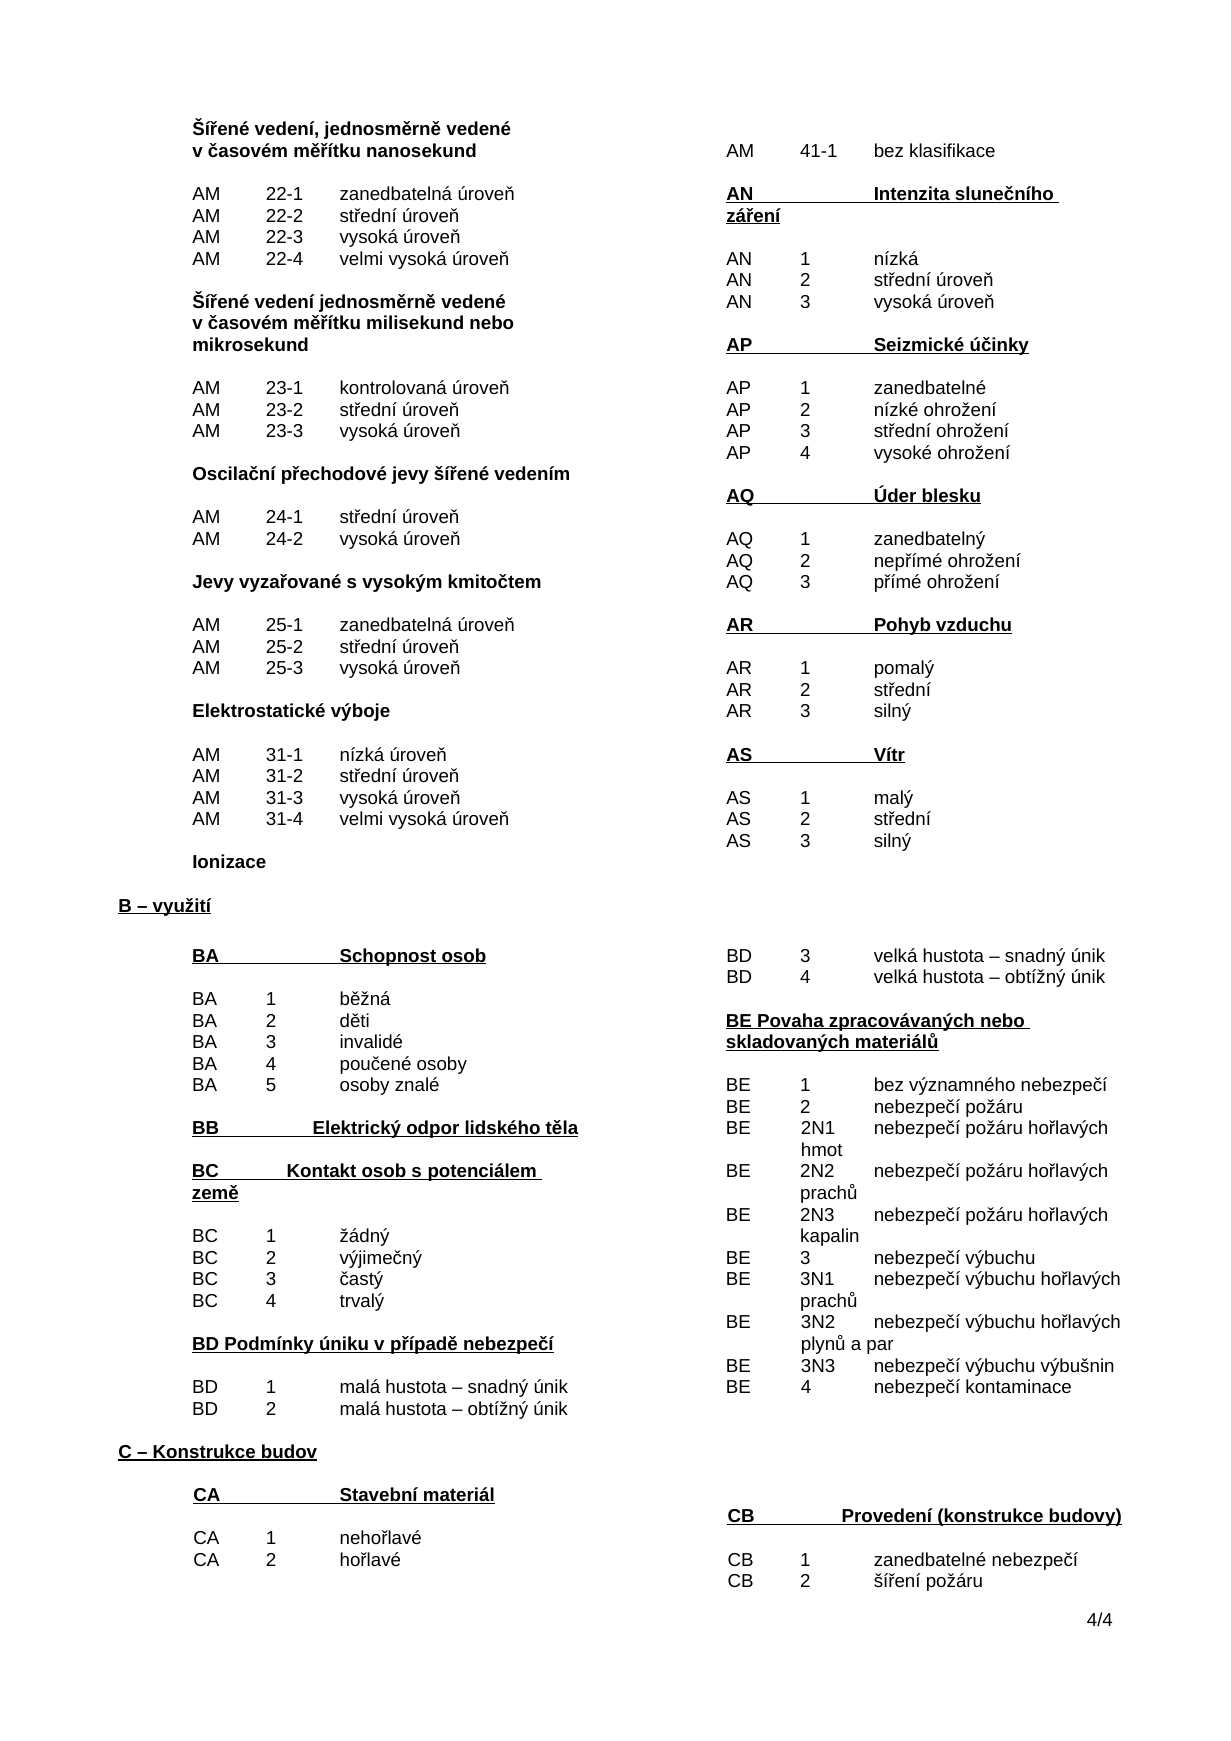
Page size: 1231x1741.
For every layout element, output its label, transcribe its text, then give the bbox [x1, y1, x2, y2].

text AR 1 pomalý [726, 657, 1113, 679]
text CB 2 šíření požáru [652, 1570, 1129, 1592]
text CA 2 hořlavé [118, 1548, 595, 1570]
text AM 24-2 vysoká úroveň [192, 528, 578, 549]
text AM 25-3 vysoká úroveň [192, 657, 578, 679]
text AS 3 silný [726, 830, 1113, 851]
text BC 4 trvalý [118, 1290, 578, 1311]
text AN Intenzita slunečního záření [726, 183, 1113, 226]
text BA 5 osoby znalé [118, 1074, 578, 1096]
text BE 2N3 nebezpečí požáru hořlavých kapalin [726, 1203, 1129, 1247]
text AM 25-2 střední úroveň [192, 636, 578, 657]
text AP Seizmické účinky [726, 334, 1113, 355]
text AN 1 nízká [726, 247, 1113, 269]
text BE 3N2 nebezpečí výbuchu hořlavých plynů a par [726, 1311, 1129, 1354]
text AQ 1 zanedbatelný [726, 528, 1113, 549]
text BE 4 nebezpečí kontaminace [726, 1376, 1129, 1397]
text AM 23-1 kontrolovaná úroveň [192, 377, 578, 398]
text Jevy vyzařované s vysokým kmitočtem [192, 571, 578, 592]
text BD 4 velká hustota – obtížný únik [652, 966, 1113, 988]
text BD Podmínky úniku v případě nebezpečí [118, 1333, 578, 1354]
text AP 3 střední ohrožení [726, 420, 1113, 442]
text Ionizace [192, 851, 578, 873]
text BE 2N1 nebezpečí požáru hořlavých hmot [726, 1117, 1129, 1160]
text CB Provedení (konstrukce budovy) [652, 1505, 1129, 1527]
text BC 3 častý [118, 1268, 578, 1290]
text AQ Úder blesku [726, 485, 1113, 506]
text AM 22-2 střední úroveň [192, 204, 578, 226]
text AP 1 zanedbatelné [726, 377, 1113, 398]
text AQ 3 přímé ohrožení [726, 571, 1113, 592]
text AQ 2 nepřímé ohrožení [726, 549, 1113, 571]
text B – využití [118, 894, 1113, 916]
text AR 3 silný [726, 700, 1113, 722]
text CB 1 zanedbatelné nebezpečí [652, 1548, 1129, 1570]
text AM 31-4 velmi vysoká úroveň [192, 808, 578, 830]
text BA 1 běžná [118, 988, 578, 1009]
text BA 3 invalidé [118, 1031, 578, 1052]
text Šířené vedení, jednosměrně vedené v časovém měřítku nanosekund [192, 118, 578, 161]
text BE Povaha zpracovávaných nebo skladovaných materiálů [726, 1009, 1113, 1052]
text BE 3N1 nebezpečí výbuchu hořlavých prachů [726, 1268, 1129, 1311]
text AM 22-4 velmi vysoká úroveň [192, 247, 578, 269]
text BE 2 nebezpečí požáru [726, 1096, 1113, 1117]
text AM 23-3 vysoká úroveň [192, 420, 578, 442]
text AM 31-1 nízká úroveň [192, 743, 578, 765]
text BE 3N3 nebezpečí výbuchu výbušnin [726, 1354, 1129, 1376]
text AS 2 střední [726, 808, 1113, 830]
text AM 24-1 střední úroveň [192, 506, 578, 528]
text CA 1 nehořlavé [118, 1527, 595, 1548]
text Šířené vedení jednosměrně vedené v časovém měřítku milisekund nebo mikrosekund [192, 291, 578, 355]
text Oscilační přechodové jevy šířené vedením [192, 463, 578, 485]
text C – Konstrukce budov [118, 1441, 1129, 1462]
text AM 31-3 vysoká úroveň [192, 787, 578, 808]
text AR 2 střední [726, 679, 1113, 700]
text AS 1 malý [726, 787, 1113, 808]
text BB Elektrický odpor lidského těla [118, 1117, 578, 1139]
text BE 3 nebezpečí výbuchu [726, 1247, 1167, 1268]
text BA 2 děti [118, 1009, 578, 1031]
text BA Schopnost osob [118, 945, 578, 966]
text Elektrostatické výboje [192, 700, 578, 722]
text AP 2 nízké ohrožení [726, 398, 1113, 420]
text AM 22-1 zanedbatelná úroveň [192, 183, 578, 204]
text BE 2N2 nebezpečí požáru hořlavých prachů [726, 1160, 1129, 1203]
text BD 1 malá hustota – snadný únik [118, 1376, 578, 1397]
text BC Kontakt osob s potenciálem země [192, 1160, 578, 1203]
text BD 3 velká hustota – snadný únik [652, 945, 1113, 966]
text BC 1 žádný [118, 1225, 578, 1247]
text BA 4 poučené osoby [118, 1052, 578, 1074]
text AM 31-2 střední úroveň [192, 765, 578, 787]
text BC 2 výjimečný [118, 1247, 578, 1268]
text AM 41-1 bez klasifikace [726, 140, 1113, 161]
text AM 22-3 vysoká úroveň [192, 226, 578, 247]
text AN 3 vysoká úroveň [726, 291, 1113, 312]
text AS Vítr [726, 743, 1113, 765]
text AM 25-1 zanedbatelná úroveň [192, 614, 578, 636]
text AP 4 vysoké ohrožení [726, 442, 1113, 463]
text AN 2 střední úroveň [726, 269, 1113, 291]
text BD 2 malá hustota – obtížný únik [118, 1397, 578, 1419]
text AR Pohyb vzduchu [726, 614, 1113, 636]
text BE 1 bez významného nebezpečí [726, 1074, 1113, 1096]
text CA Stavební materiál [118, 1484, 595, 1505]
text AM 23-2 střední úroveň [192, 398, 578, 420]
